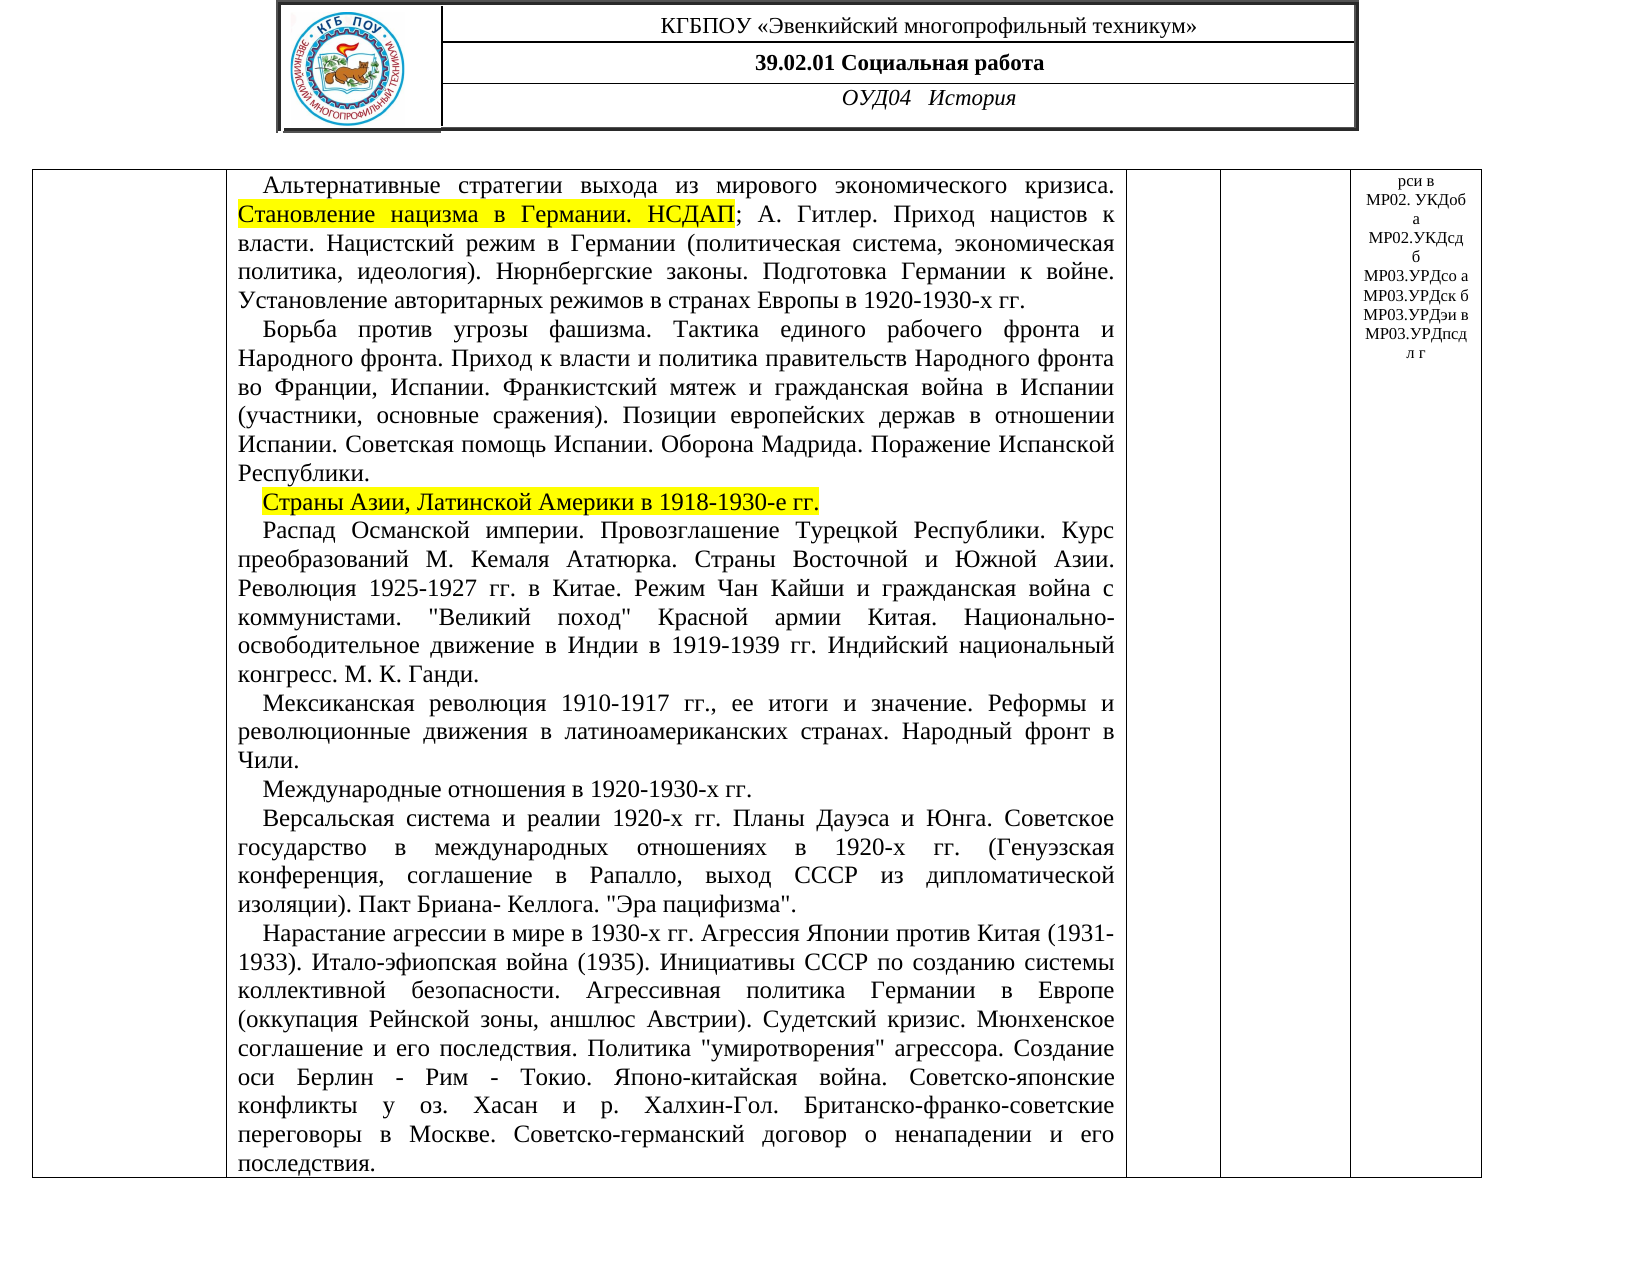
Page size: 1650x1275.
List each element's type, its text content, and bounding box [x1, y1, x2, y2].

picture [290, 12, 405, 127]
picture [290, 12, 337, 60]
table_cell 4 [1127, 170, 1220, 1177]
